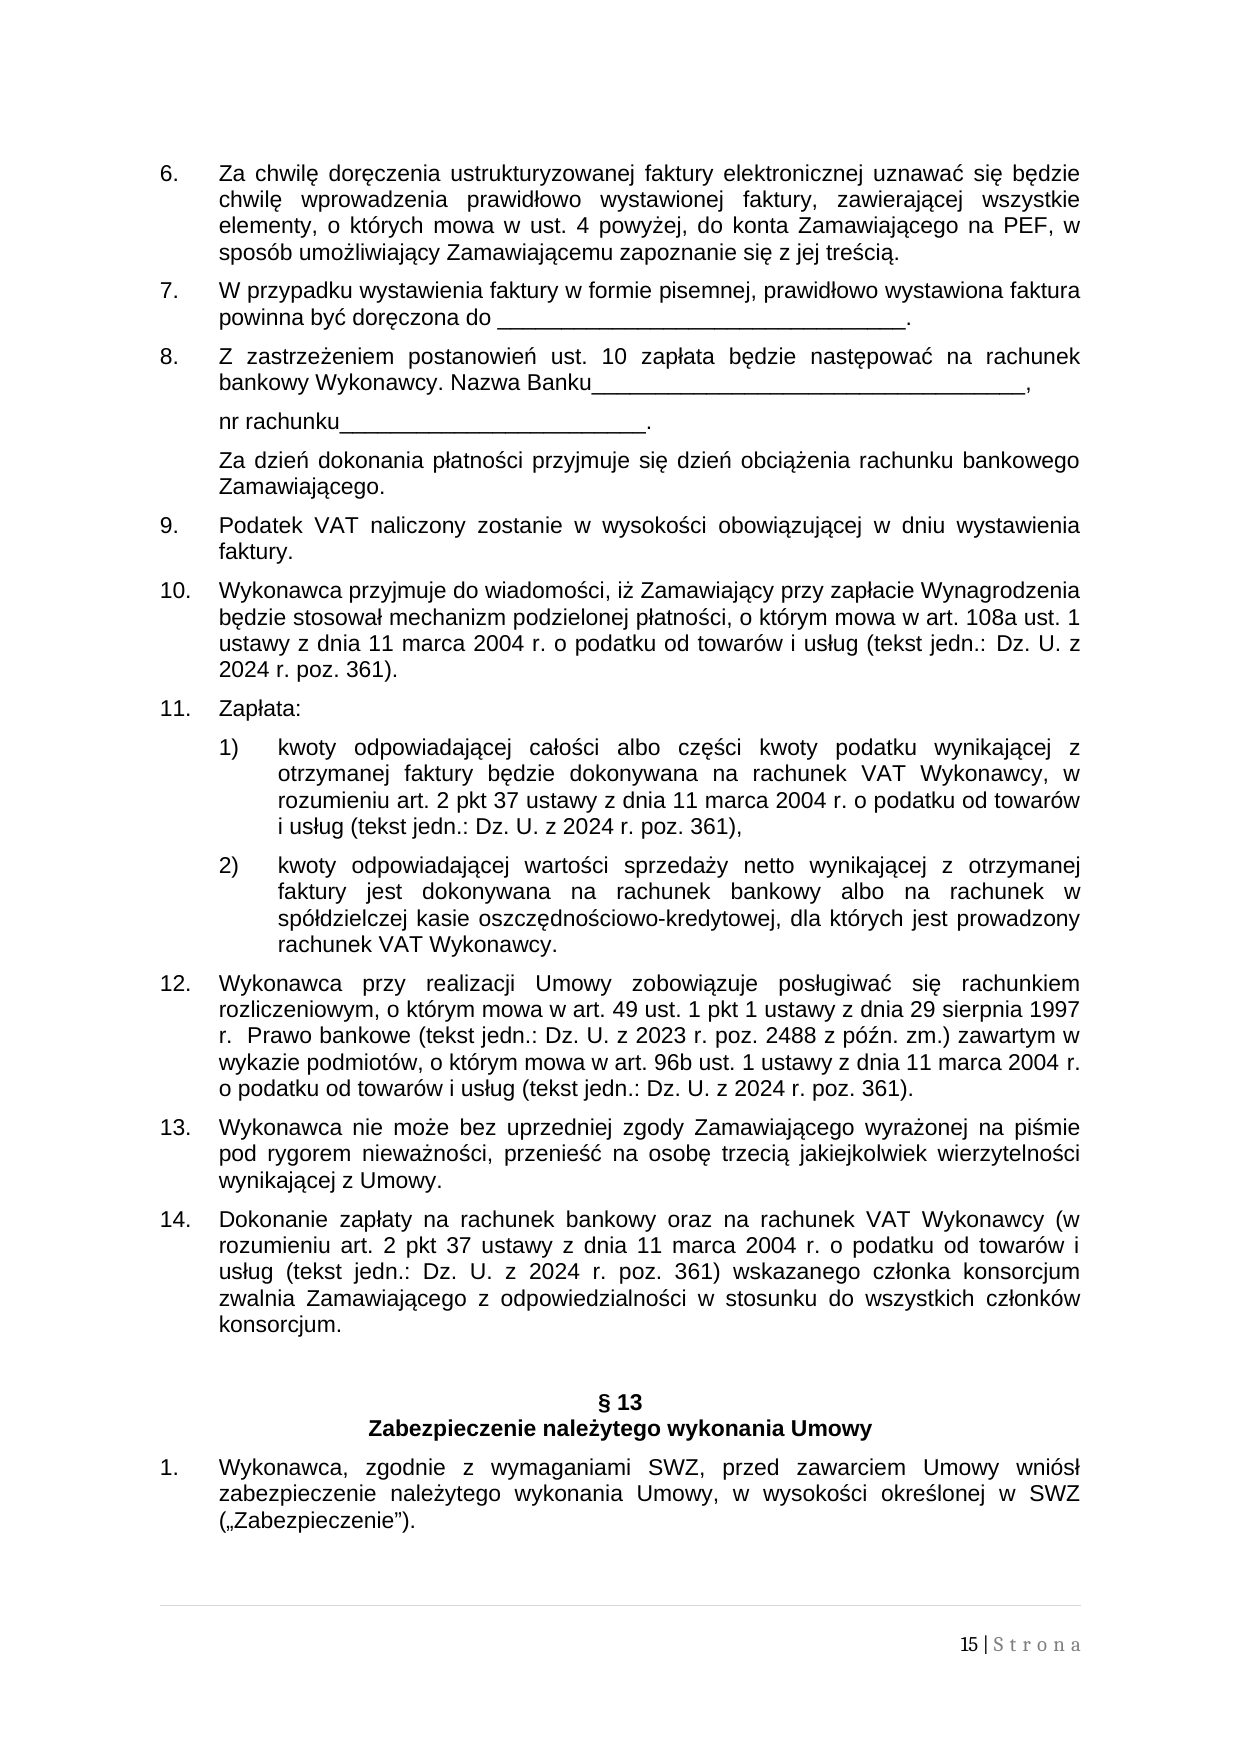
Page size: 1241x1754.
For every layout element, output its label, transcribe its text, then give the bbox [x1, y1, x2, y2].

text nr rachunku________________________. [218, 408, 1081, 434]
list Wykonawca nie może bez uprzedniej zgody Zamawiającego wyrażonej na piśmie pod rygorem nieważności, przenieść na osobę trzecią jakiejkolwiek wierzytelności wynikającej z Umowy. [159, 1114, 1081, 1193]
text Za dzień dokonania płatności przyjmuje się dzień obciążenia rachunku bankowego Zamawiającego. [218, 447, 1081, 499]
list W przypadku wystawienia faktury w formie pisemnej, prawidłowo wystawiona faktura powinna być doręczona do ________________________________. [159, 277, 1081, 330]
text 1) kwoty odpowiadającej całości albo części kwoty podatku wynikającej z otrzymanej faktury będzie dokonywana na rachunek VAT Wykonawcy, w rozumieniu art. 2 pkt 37 ustawy z dnia 11 marca 2004 r. o podatku od towarów i usług (tekst jedn.: Dz. U. z 2024 r. poz. 361), [218, 734, 1081, 839]
text § 13 Zabezpieczenie należytego wykonania Umowy [159, 1389, 1081, 1441]
list Wykonawca, zgodnie z wymaganiami SWZ, przed zawarciem Umowy wniósł zabezpieczenie należytego wykonania Umowy, w wysokości określonej w SWZ („Zabezpieczenie”). [159, 1454, 1081, 1533]
list Z zastrzeżeniem postanowień ust. 10 zapłata będzie następować na rachunek bankowy Wykonawcy. Nazwa Banku__________________________________, [159, 343, 1081, 395]
list Zapłata: [159, 695, 1081, 721]
list Podatek VAT naliczony zostanie w wysokości obowiązującej w dniu wystawienia faktury. [159, 512, 1081, 564]
list Wykonawca przyjmuje do wiadomości, iż Zamawiający przy zapłacie Wynagrodzenia będzie stosował mechanizm podzielonej płatności, o którym mowa w art. 108a ust. 1 ustawy z dnia 11 marca 2004 r. o podatku od towarów i usług (tekst jedn.: Dz. U. z 2024 r. poz. 361). [159, 577, 1081, 682]
list Dokonanie zapłaty na rachunek bankowy oraz na rachunek VAT Wykonawcy (w rozumieniu art. 2 pkt 37 ustawy z dnia 11 marca 2004 r. o podatku od towarów i usług (tekst jedn.: Dz. U. z 2024 r. poz. 361) wskazanego członka konsorcjum zwalnia Zamawiającego z odpowiedzialności w stosunku do wszystkich członków konsorcjum. [159, 1206, 1081, 1337]
text 2) kwoty odpowiadającej wartości sprzedaży netto wynikającej z otrzymanej faktury jest dokonywana na rachunek bankowy albo na rachunek w spółdzielczej kasie oszczędnościowo-kredytowej, dla których jest prowadzony rachunek VAT Wykonawcy. [218, 852, 1081, 957]
list Wykonawca przy realizacji Umowy zobowiązuje posługiwać się rachunkiem rozliczeniowym, o którym mowa w art. 49 ust. 1 pkt 1 ustawy z dnia 29 sierpnia 1997 r. Prawo bankowe (tekst jedn.: Dz. U. z 2023 r. poz. 2488 z późn. zm.) zawartym w wykazie podmiotów, o którym mowa w art. 96b ust. 1 ustawy z dnia 11 marca 2004 r. o podatku od towarów i usług (tekst jedn.: Dz. U. z 2024 r. poz. 361). [159, 970, 1081, 1101]
list Za chwilę doręczenia ustrukturyzowanej faktury elektronicznej uznawać się będzie chwilę wprowadzenia prawidłowo wystawionej faktury, zawierającej wszystkie elementy, o których mowa w ust. 4 powyżej, do konta Zamawiającego na PEF, w sposób umożliwiający Zamawiającemu zapoznanie się z jej treścią. [159, 159, 1081, 265]
